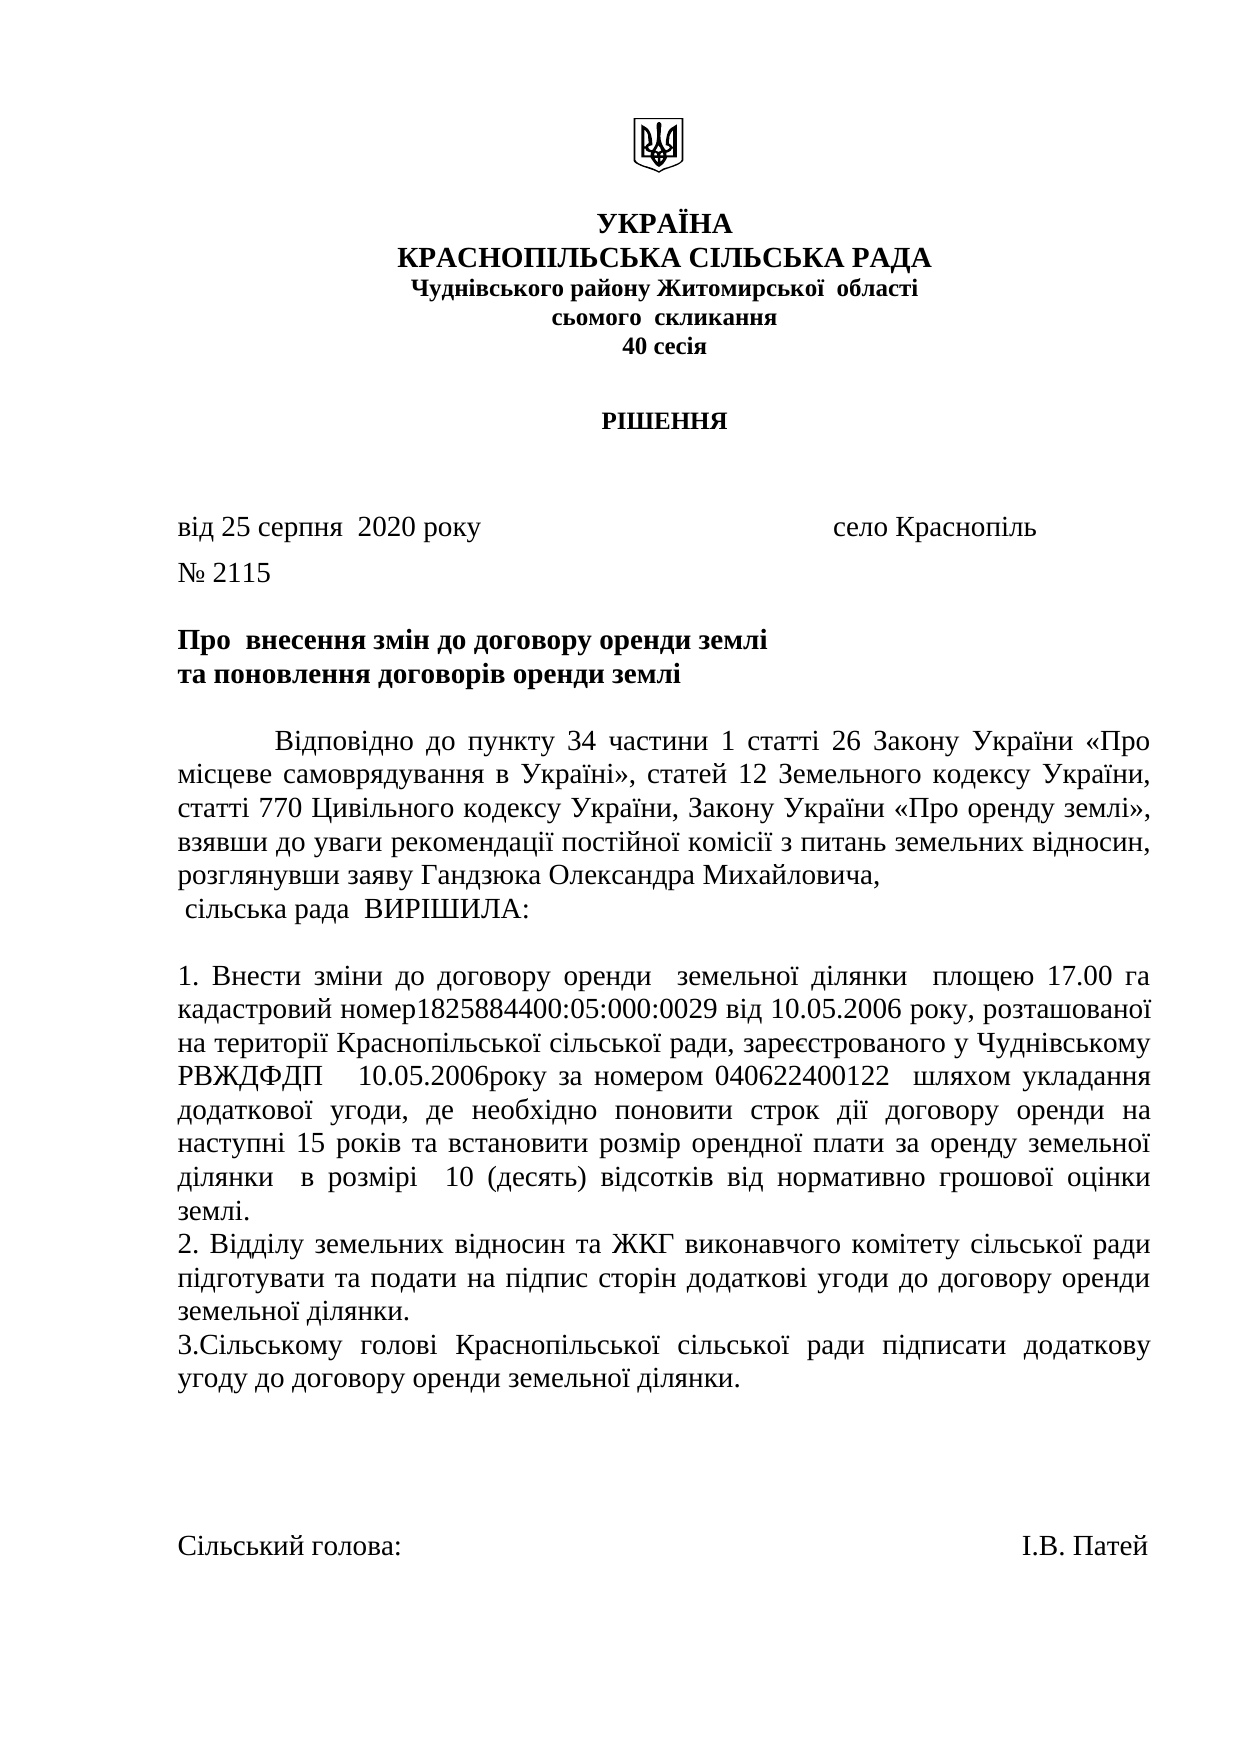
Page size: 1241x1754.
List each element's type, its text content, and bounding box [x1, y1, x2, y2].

text сьомого скликання [177, 302, 1152, 331]
text 2. Відділу земельних відносин та ЖКГ виконавчого комітету сільської ради підготувати та подати на підпис сторін додаткові угоди до договору оренди земельної ділянки. [177, 1226, 1152, 1327]
text Відповідно до пункту 34 частини 1 статті 26 Закону України «Про місцеве самоврядування в Україні», статей 12 Земельного кодексу України, статті 770 Цивільного кодексу України, Закону України «Про оренду землі», взявши до уваги рекомендації постійної комісії з питань земельних відносин, розглянувши заяву Гандзюка Олександра Михайловича, [177, 723, 1152, 891]
text Сільський голова: І.В. Патей [177, 1528, 1152, 1562]
text сільська рада ВИРІШИЛА: [177, 891, 1152, 924]
text КРАСНОПІЛЬСЬКА СІЛЬСЬКА РАДА [177, 240, 1152, 273]
text 3.Сільському голові Краснопільської сільської ради підписати додаткову угоду до договору оренди земельної ділянки. [177, 1327, 1152, 1394]
text № 2115 [177, 555, 1152, 589]
text 40 сесія [177, 331, 1152, 360]
text від 25 серпня 2020 року село Краснопіль [177, 509, 1152, 543]
text РІШЕННЯ [177, 406, 1152, 434]
text УКРАЇНА [177, 206, 1152, 240]
text Чуднівського району Житомирської області [177, 273, 1152, 302]
text та поновлення договорів оренди землі [177, 656, 1152, 689]
text 1. Внести зміни до договору оренди земельної ділянки площею 17.00 га кадастровий номер1825884400:05:000:0029 від 10.05.2006 року, розташованої на території Краснопільської сільської ради, зареєстрованого у Чуднівському РВЖДФДП 10.05.2006року за номером 040622400122 шляхом укладання додаткової угоди, де необхідно поновити строк дії договору оренди на наступні 15 років та встановити розмір орендної плати за оренду земельної ділянки в розмірі 10 (десять) відсотків від нормативно грошової оцінки землі. [177, 958, 1152, 1226]
text Про внесення змін до договору оренди землі [177, 622, 1152, 656]
